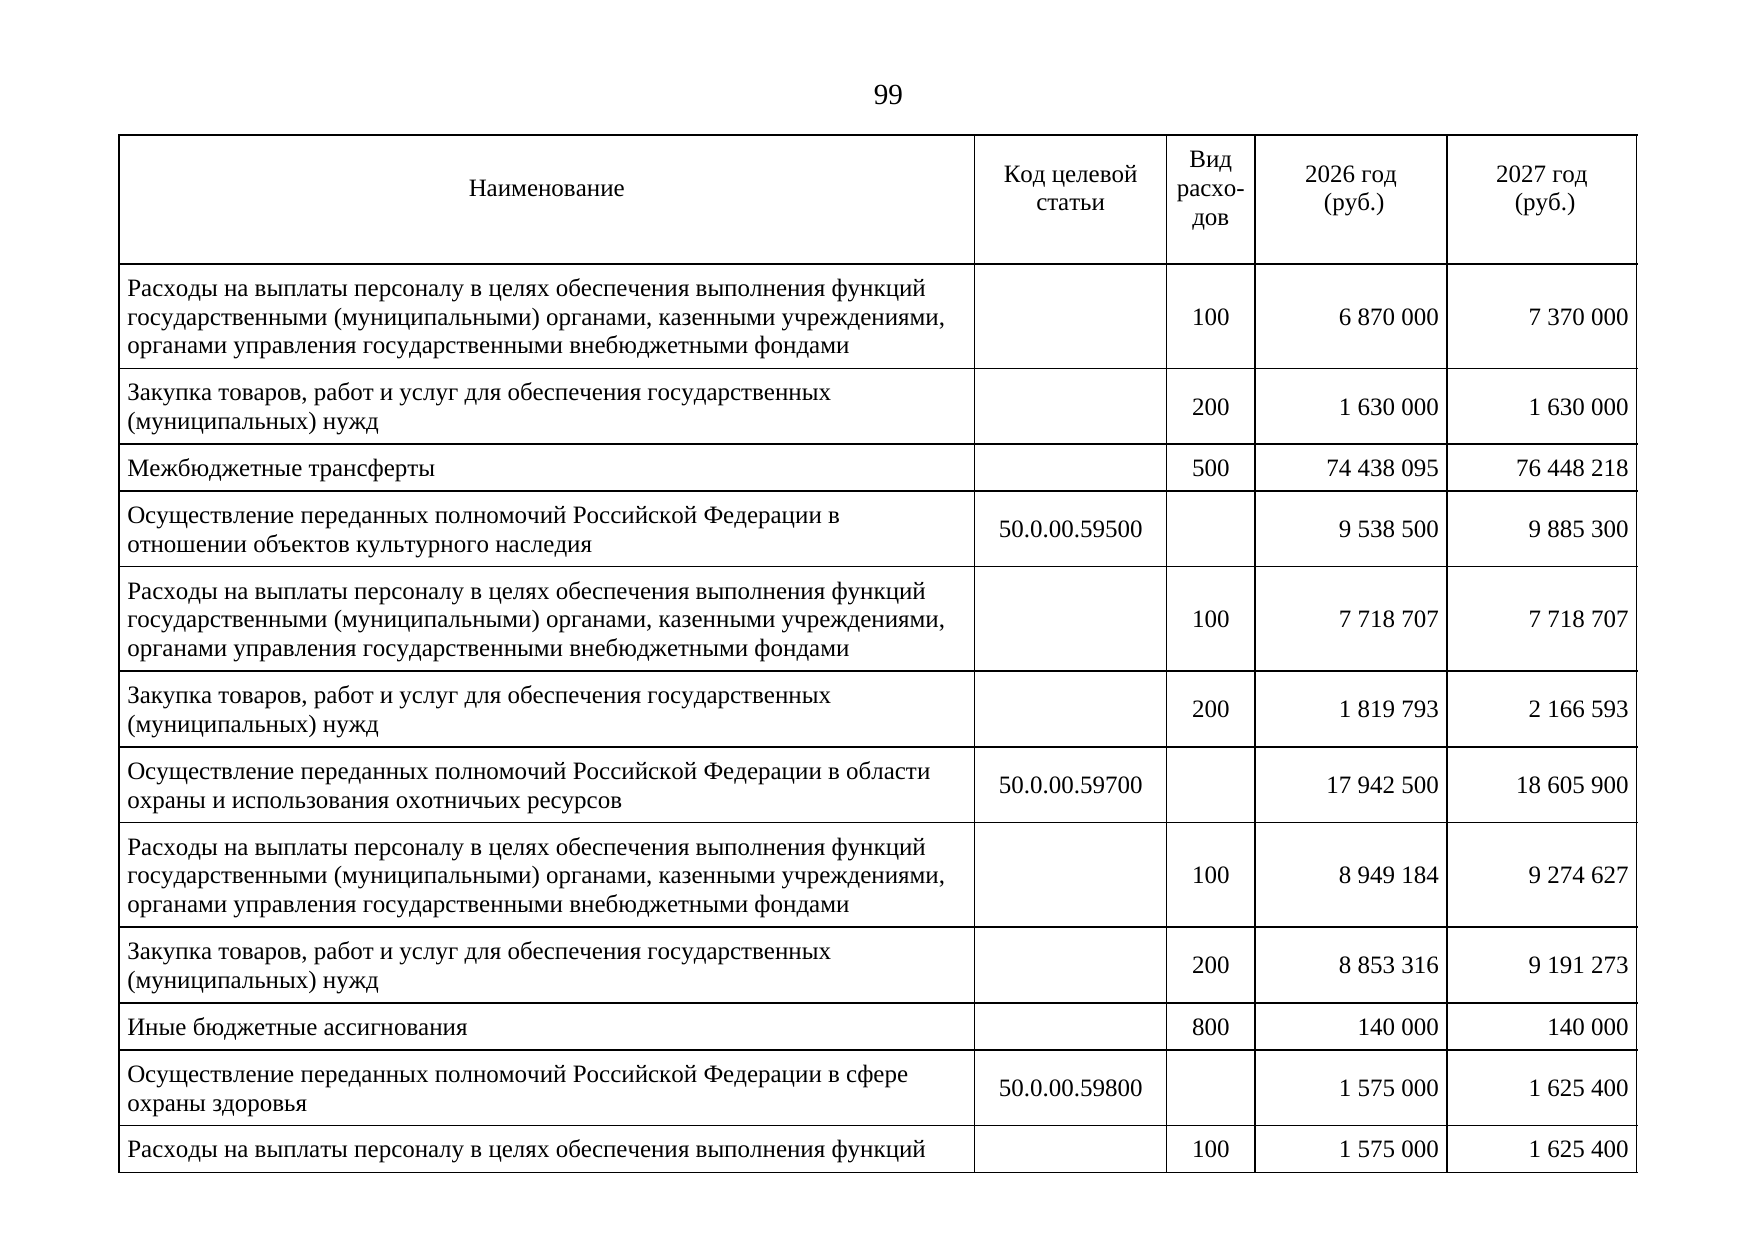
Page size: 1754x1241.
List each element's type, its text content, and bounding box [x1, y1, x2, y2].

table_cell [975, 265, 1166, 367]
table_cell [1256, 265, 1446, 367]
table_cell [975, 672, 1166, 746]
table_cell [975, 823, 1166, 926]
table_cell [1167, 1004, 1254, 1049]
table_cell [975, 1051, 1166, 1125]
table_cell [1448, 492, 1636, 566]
table_header 2026 год (руб.) [1256, 136, 1446, 263]
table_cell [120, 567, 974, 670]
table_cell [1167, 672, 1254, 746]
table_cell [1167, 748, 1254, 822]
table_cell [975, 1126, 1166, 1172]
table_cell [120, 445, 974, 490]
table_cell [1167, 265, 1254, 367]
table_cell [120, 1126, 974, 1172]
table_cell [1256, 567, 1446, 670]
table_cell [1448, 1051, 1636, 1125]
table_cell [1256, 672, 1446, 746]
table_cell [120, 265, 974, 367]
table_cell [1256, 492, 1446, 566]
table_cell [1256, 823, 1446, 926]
table_header 2027 год (руб.) [1448, 136, 1636, 263]
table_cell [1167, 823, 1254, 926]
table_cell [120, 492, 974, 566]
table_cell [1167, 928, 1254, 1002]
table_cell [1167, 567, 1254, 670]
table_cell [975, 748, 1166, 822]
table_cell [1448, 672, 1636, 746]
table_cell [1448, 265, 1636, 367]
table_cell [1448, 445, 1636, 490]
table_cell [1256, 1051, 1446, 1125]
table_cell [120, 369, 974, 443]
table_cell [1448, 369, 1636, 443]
table_header Вид расхо- дов [1167, 136, 1254, 263]
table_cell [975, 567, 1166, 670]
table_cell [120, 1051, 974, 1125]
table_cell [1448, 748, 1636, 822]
table_header Наименование [120, 136, 974, 263]
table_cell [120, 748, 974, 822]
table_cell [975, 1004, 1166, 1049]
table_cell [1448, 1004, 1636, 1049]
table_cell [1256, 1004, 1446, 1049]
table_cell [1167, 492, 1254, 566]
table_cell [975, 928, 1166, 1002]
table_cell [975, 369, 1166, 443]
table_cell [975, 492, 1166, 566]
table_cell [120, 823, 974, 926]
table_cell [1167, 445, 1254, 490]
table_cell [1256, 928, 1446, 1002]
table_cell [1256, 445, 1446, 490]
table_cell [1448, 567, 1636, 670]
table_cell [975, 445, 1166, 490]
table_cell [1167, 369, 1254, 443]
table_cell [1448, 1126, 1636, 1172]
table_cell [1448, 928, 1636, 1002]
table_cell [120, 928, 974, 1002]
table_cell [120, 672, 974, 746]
table_header Код целевой статьи [975, 136, 1166, 263]
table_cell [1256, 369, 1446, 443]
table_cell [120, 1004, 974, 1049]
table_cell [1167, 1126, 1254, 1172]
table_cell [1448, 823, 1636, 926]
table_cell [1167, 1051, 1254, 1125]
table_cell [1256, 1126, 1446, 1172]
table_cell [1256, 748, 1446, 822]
